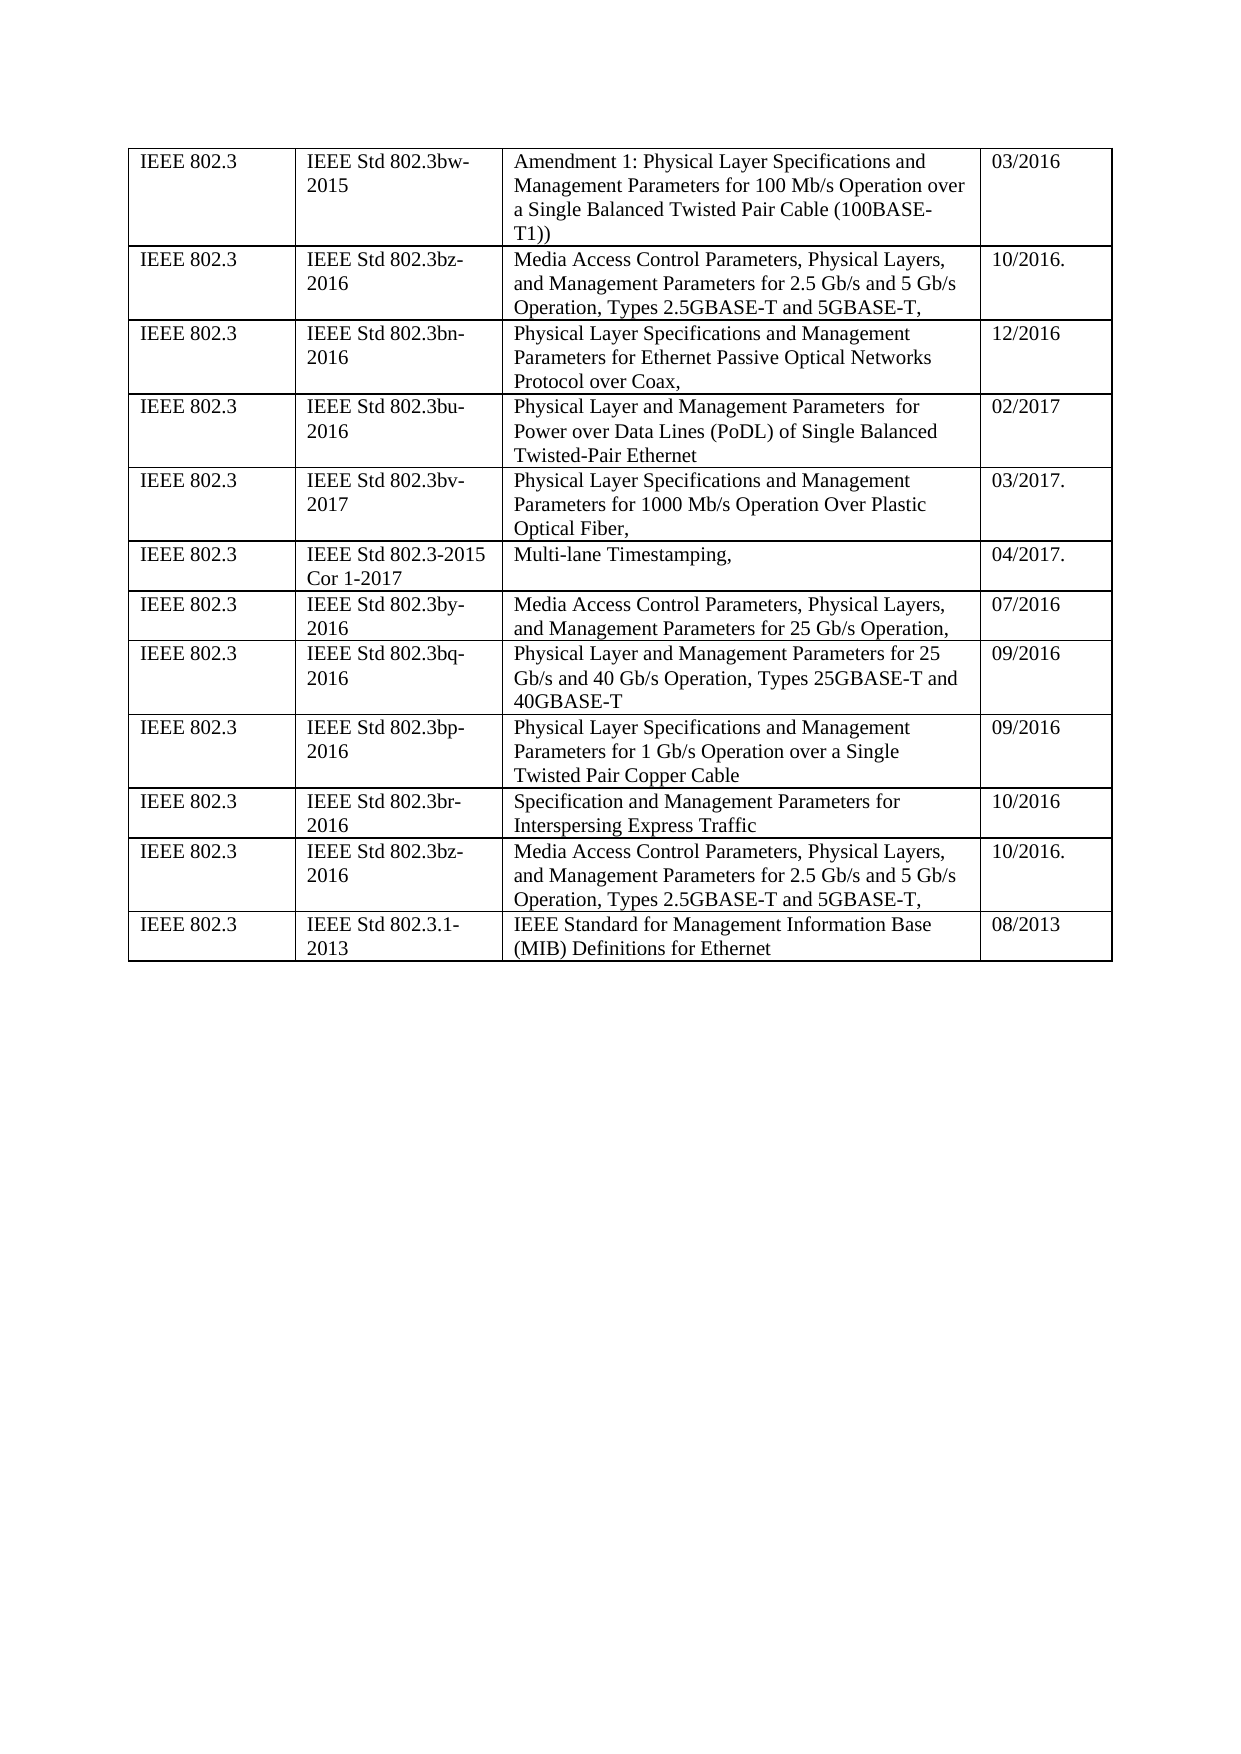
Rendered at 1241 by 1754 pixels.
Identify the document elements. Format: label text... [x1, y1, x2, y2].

table_cell Media Access Control Parameters, Physical Layers, and Management Parameters for 25 Gb/s Operation, [503, 592, 980, 640]
table_cell IEEE Std 802.3-2015 Cor 1-2017 [296, 542, 502, 590]
table_cell 02/2017 [981, 395, 1111, 467]
table_cell IEEE 802.3 [129, 542, 295, 590]
table_cell IEEE 802.3 [129, 641, 295, 713]
table_cell IEEE Std 802.3bw-2015 [296, 149, 502, 245]
table_cell IEEE 802.3 [129, 395, 295, 467]
table_cell Media Access Control Parameters, Physical Layers, and Management Parameters for 2.5 Gb/s and 5 Gb/s Operation, Types 2.5GBASE-T and 5GBASE-T, [503, 247, 980, 319]
table_cell IEEE 802.3 [129, 247, 295, 319]
table_cell IEEE 802.3 [129, 715, 295, 787]
table_cell 10/2016 [981, 789, 1111, 837]
table_cell IEEE Std 802.3bz-2016 [296, 247, 502, 319]
table_cell IEEE 802.3 [129, 321, 295, 393]
table_cell IEEE 802.3 [129, 789, 295, 837]
table_cell IEEE 802.3 [129, 149, 295, 245]
table_cell IEEE 802.3 [129, 912, 295, 960]
table_cell Physical Layer and Management Parameters for Power over Data Lines (PoDL) of Single Balanced Twisted-Pair Ethernet [503, 395, 980, 467]
table_cell 10/2016. [981, 247, 1111, 319]
table_cell IEEE Standard for Management Information Base (MIB) Definitions for Ethernet [503, 912, 980, 960]
table_cell IEEE Std 802.3bq-2016 [296, 641, 502, 713]
table_cell IEEE Std 802.3bv-2017 [296, 468, 502, 540]
table_cell Multi-lane Timestamping, [503, 542, 980, 590]
table_cell IEEE Std 802.3bp-2016 [296, 715, 502, 787]
table_cell 07/2016 [981, 592, 1111, 640]
table_cell IEEE Std 802.3br-2016 [296, 789, 502, 837]
table_cell Physical Layer Specifications and Management Parameters for Ethernet Passive Optical Networks Protocol over Coax, [503, 321, 980, 393]
table_cell IEEE Std 802.3.1-2013 [296, 912, 502, 960]
table_cell IEEE Std 802.3bn-2016 [296, 321, 502, 393]
table_cell IEEE Std 802.3bu-2016 [296, 395, 502, 467]
table_cell IEEE Std 802.3by-2016 [296, 592, 502, 640]
table_cell Media Access Control Parameters, Physical Layers, and Management Parameters for 2.5 Gb/s and 5 Gb/s Operation, Types 2.5GBASE-T and 5GBASE-T, [503, 839, 980, 911]
table_cell 10/2016. [981, 839, 1111, 911]
table_cell IEEE 802.3 [129, 592, 295, 640]
table_cell 03/2016 [981, 149, 1111, 245]
table_cell Physical Layer Specifications and Management Parameters for 1 Gb/s Operation over a Single Twisted Pair Copper Cable [503, 715, 980, 787]
table_cell Specification and Management Parameters for Interspersing Express Traffic [503, 789, 980, 837]
table_cell 09/2016 [981, 641, 1111, 713]
table_cell IEEE Std 802.3bz-2016 [296, 839, 502, 911]
table_cell 03/2017. [981, 468, 1111, 540]
table_cell 12/2016 [981, 321, 1111, 393]
table_cell Physical Layer and Management Parameters for 25 Gb/s and 40 Gb/s Operation, Types 25GBASE-T and 40GBASE-T [503, 641, 980, 713]
table_cell 09/2016 [981, 715, 1111, 787]
table_cell Amendment 1: Physical Layer Specifications and Management Parameters for 100 Mb/s Operation over a Single Balanced Twisted Pair Cable (100BASE-T1)) [503, 149, 980, 245]
table_cell Physical Layer Specifications and Management Parameters for 1000 Mb/s Operation Over Plastic Optical Fiber, [503, 468, 980, 540]
table_cell IEEE 802.3 [129, 468, 295, 540]
table_cell 08/2013 [981, 912, 1111, 960]
table_cell IEEE 802.3 [129, 839, 295, 911]
table_cell 04/2017. [981, 542, 1111, 590]
